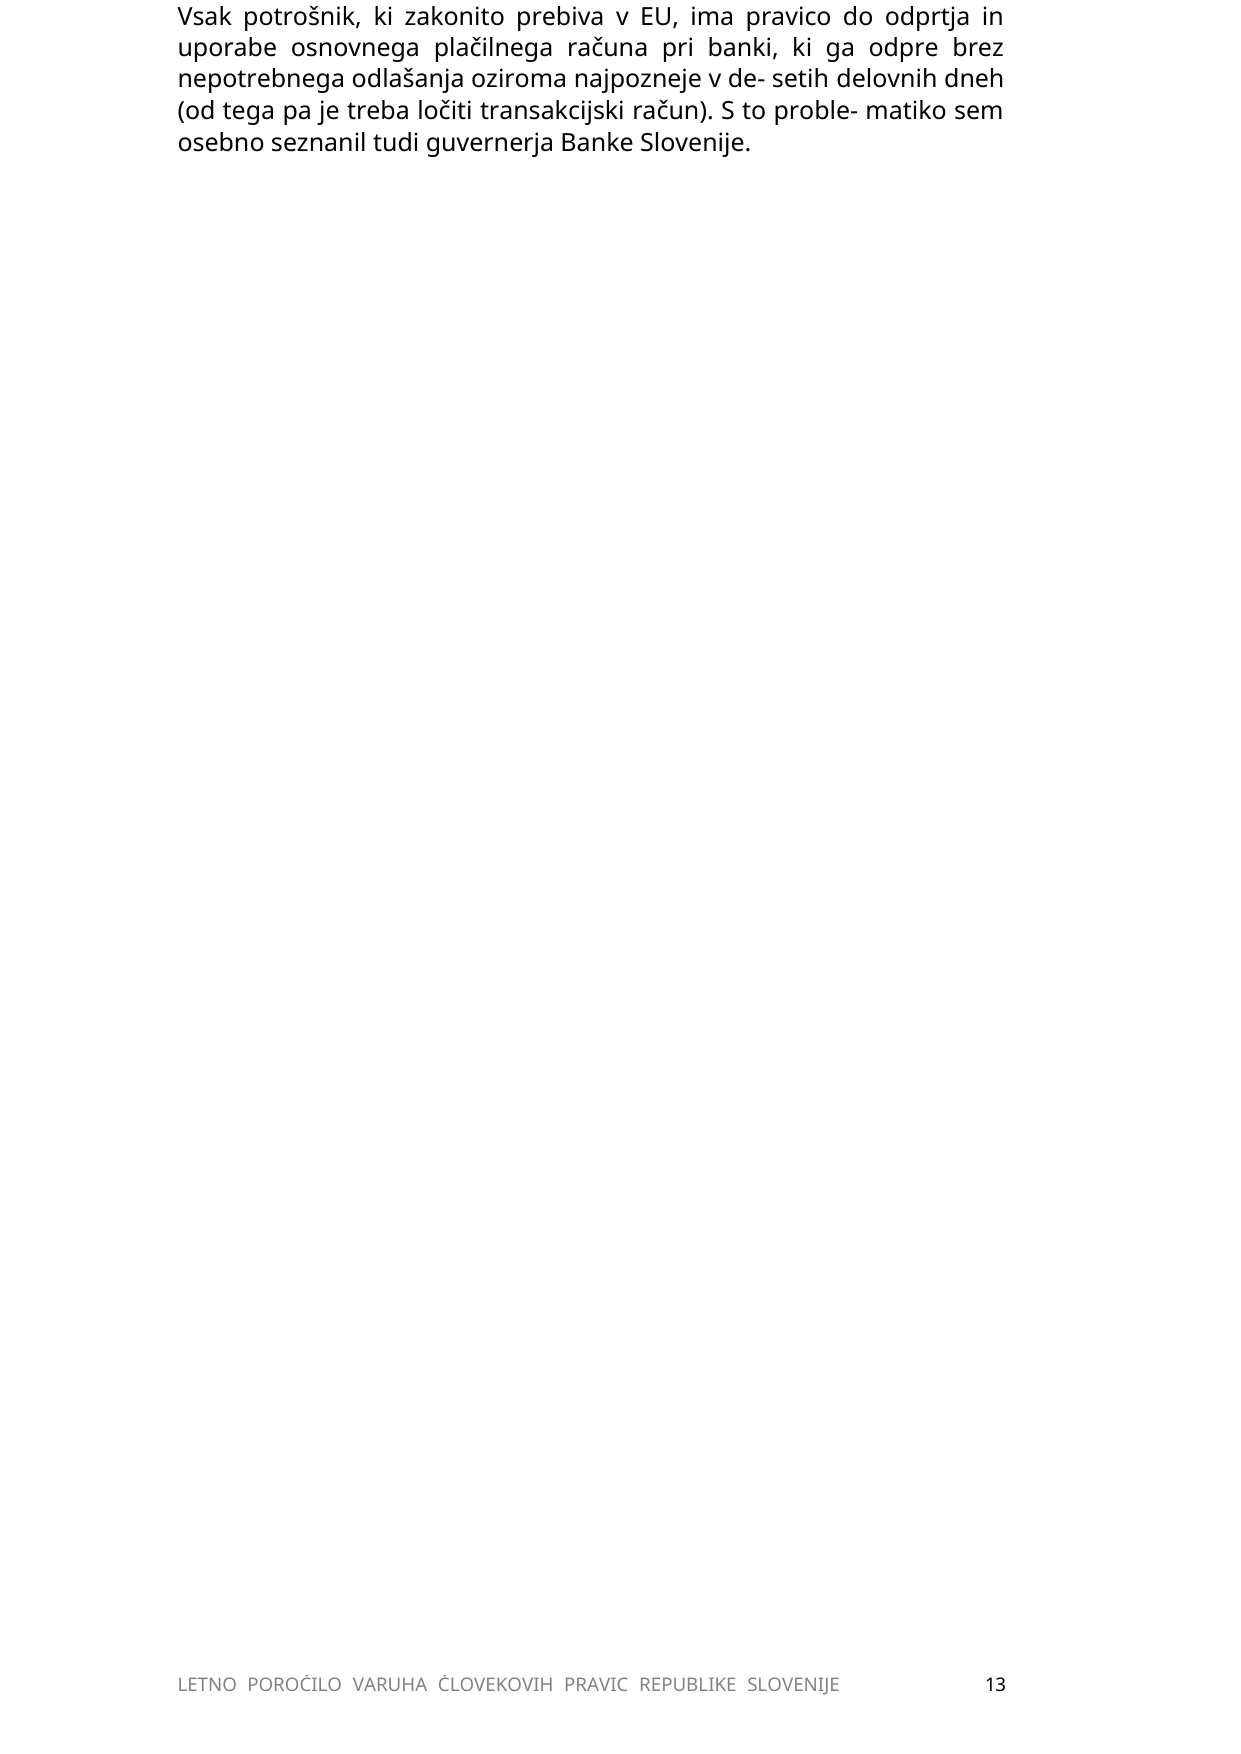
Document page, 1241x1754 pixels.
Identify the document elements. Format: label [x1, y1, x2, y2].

text [177, 0, 1004, 159]
